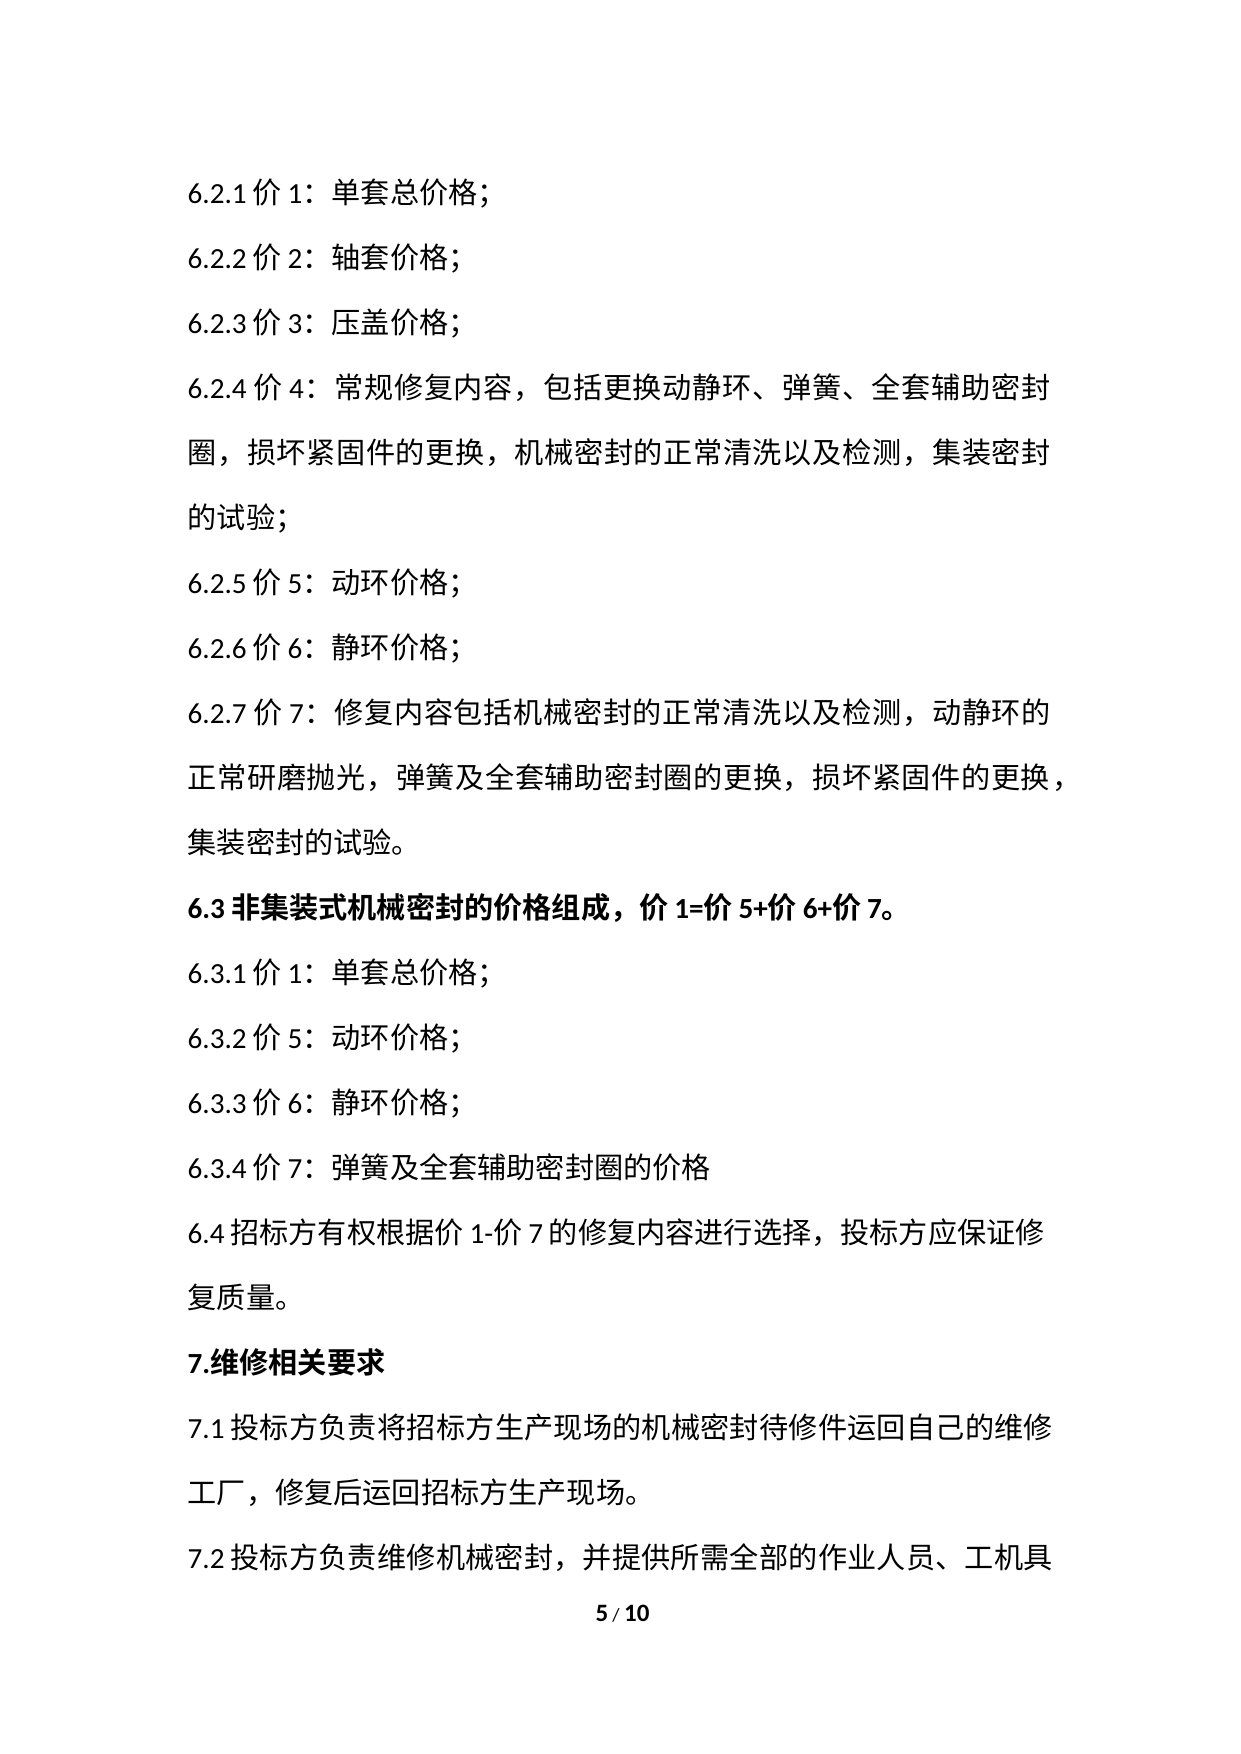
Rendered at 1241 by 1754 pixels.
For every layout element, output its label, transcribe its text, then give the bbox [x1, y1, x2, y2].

text 6.3.3价6：静环价格； [187, 1068, 1053, 1133]
text 6.2.2价2：轴套价格； [187, 223, 1053, 288]
text 6.2.3价3：压盖价格； [187, 288, 1053, 353]
subtitle 7.维修相关要求 [187, 1328, 1053, 1393]
text 6.3.4价7：弹簧及全套辅助密封圈的价格 [187, 1133, 1053, 1198]
text 6.3.2价5：动环价格； [187, 1003, 1053, 1068]
text 6.2.1价1：单套总价格； [187, 158, 1053, 223]
text 6.2.4价4：常规修复内容，包括更换动静环、弹簧、全套辅助密封圈，损坏紧固件的更换，机械密封的正常清洗以及检测，集装密封的试验； [187, 353, 1053, 548]
text 6.2.6价6：静环价格； [187, 613, 1053, 678]
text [187, 1523, 1053, 1588]
text 6.2.7价7：修复内容包括机械密封的正常清洗以及检测，动静环的正常研磨抛光，弹簧及全套辅助密封圈的更换，损坏紧固件的更换，集装密封的试验。 [187, 678, 1053, 873]
text 6.3.1价1：单套总价格； [187, 938, 1053, 1003]
text 6.4招标方有权根据价1-价7的修复内容进行选择，投标方应保证修复质量。 [187, 1198, 1053, 1328]
text 6.3非集装式机械密封的价格组成，价1=价5+价6+价7。 [187, 873, 1053, 938]
text 7.1投标方负责将招标方生产现场的机械密封待修件运回自己的维修工厂，修复后运回招标方生产现场。 [187, 1393, 1053, 1523]
text 6.2.5价5：动环价格； [187, 548, 1053, 613]
